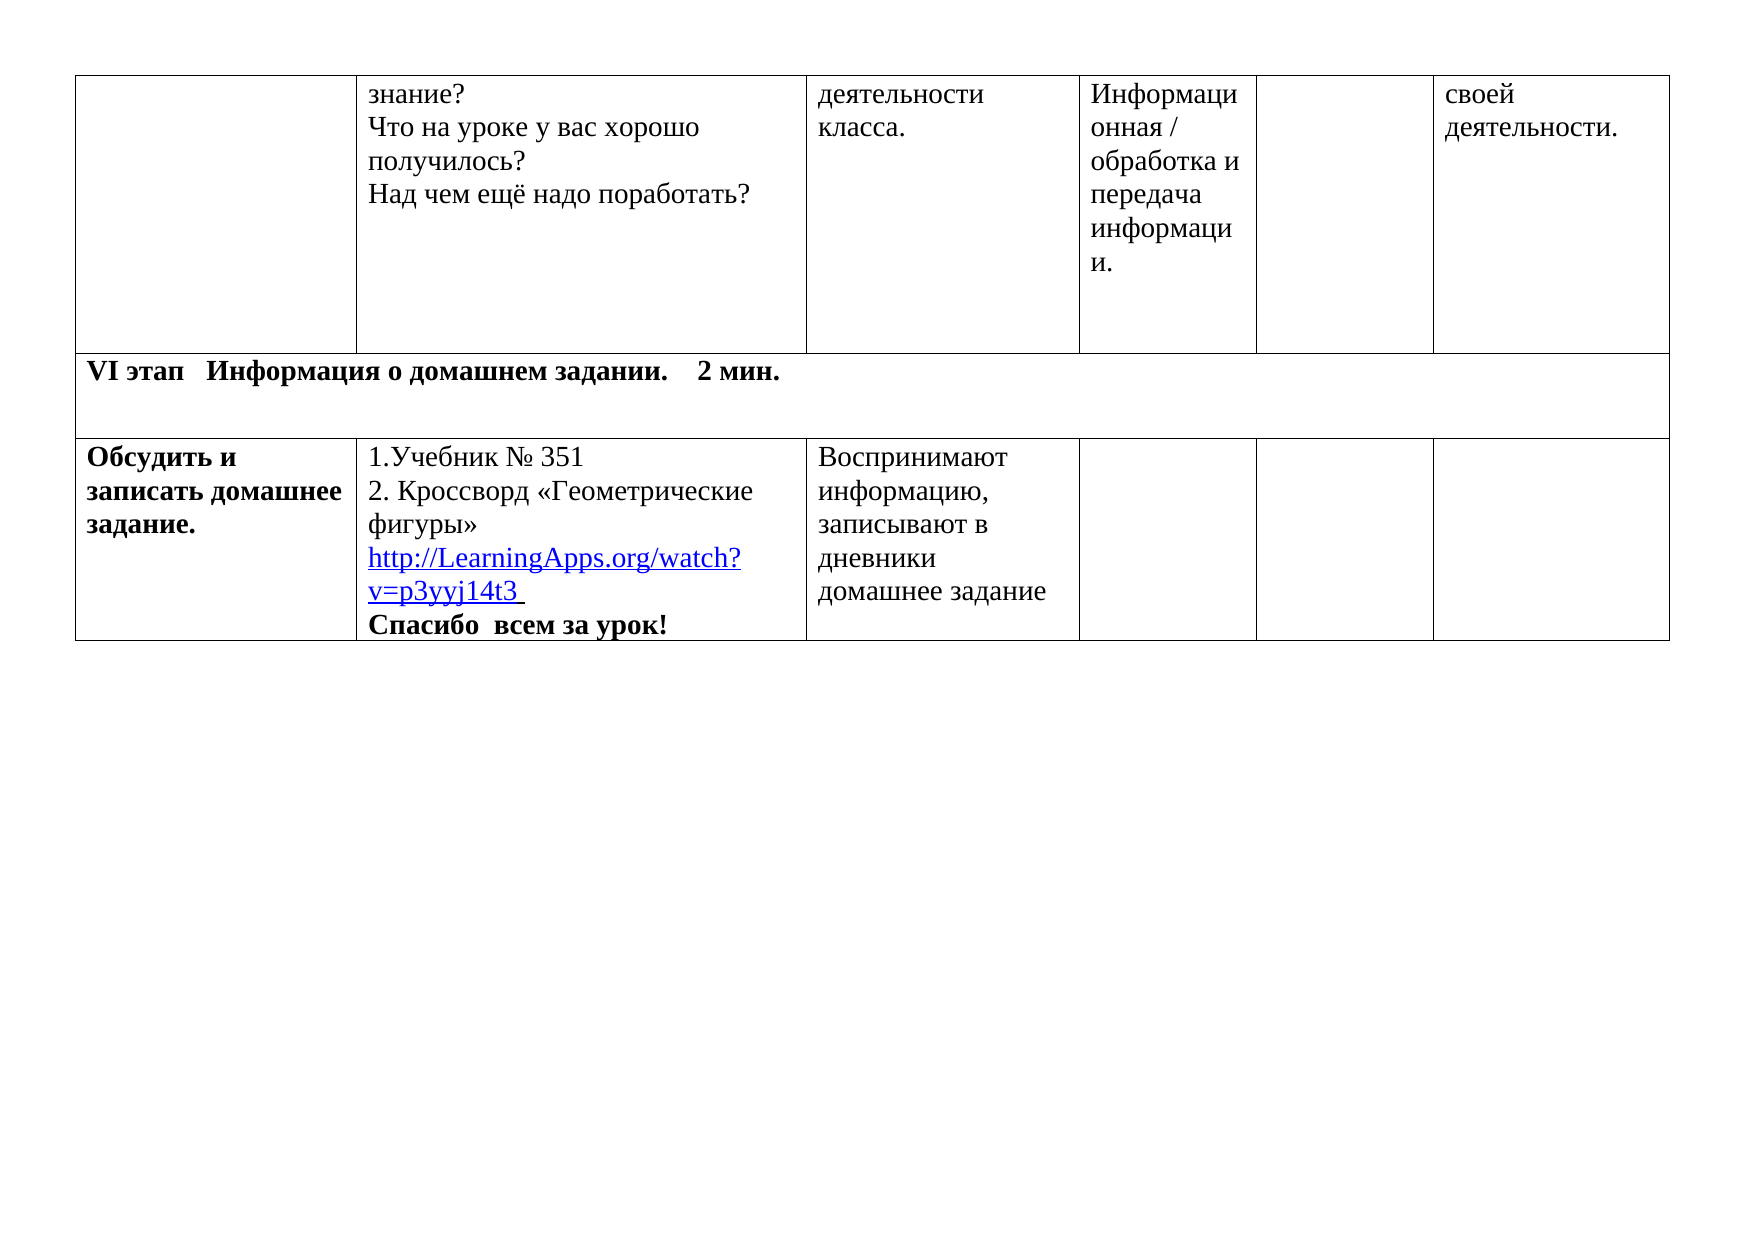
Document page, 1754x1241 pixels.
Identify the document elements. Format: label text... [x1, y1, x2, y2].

table_cell [1434, 439, 1669, 640]
table_cell Воспринимают информацию, записывают в дневники домашнее задание [807, 439, 1079, 640]
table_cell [1080, 76, 1256, 352]
table_cell 1.Учебник № 351 2. Кроссворд «Геометрические фигуры» http://LearningApps.org/watch?v=p3yyj14t3 Спасибо всем за урок! [357, 439, 806, 640]
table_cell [807, 76, 1079, 352]
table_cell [1434, 76, 1669, 352]
table_cell [1257, 439, 1433, 640]
table_cell [1080, 439, 1256, 640]
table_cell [1257, 76, 1433, 352]
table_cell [357, 76, 806, 352]
table_cell VI этап Информация о домашнем задании. 2 мин. [76, 354, 1669, 438]
table_cell Обсудить и записать домашнее задание. [76, 439, 356, 640]
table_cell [76, 76, 356, 352]
